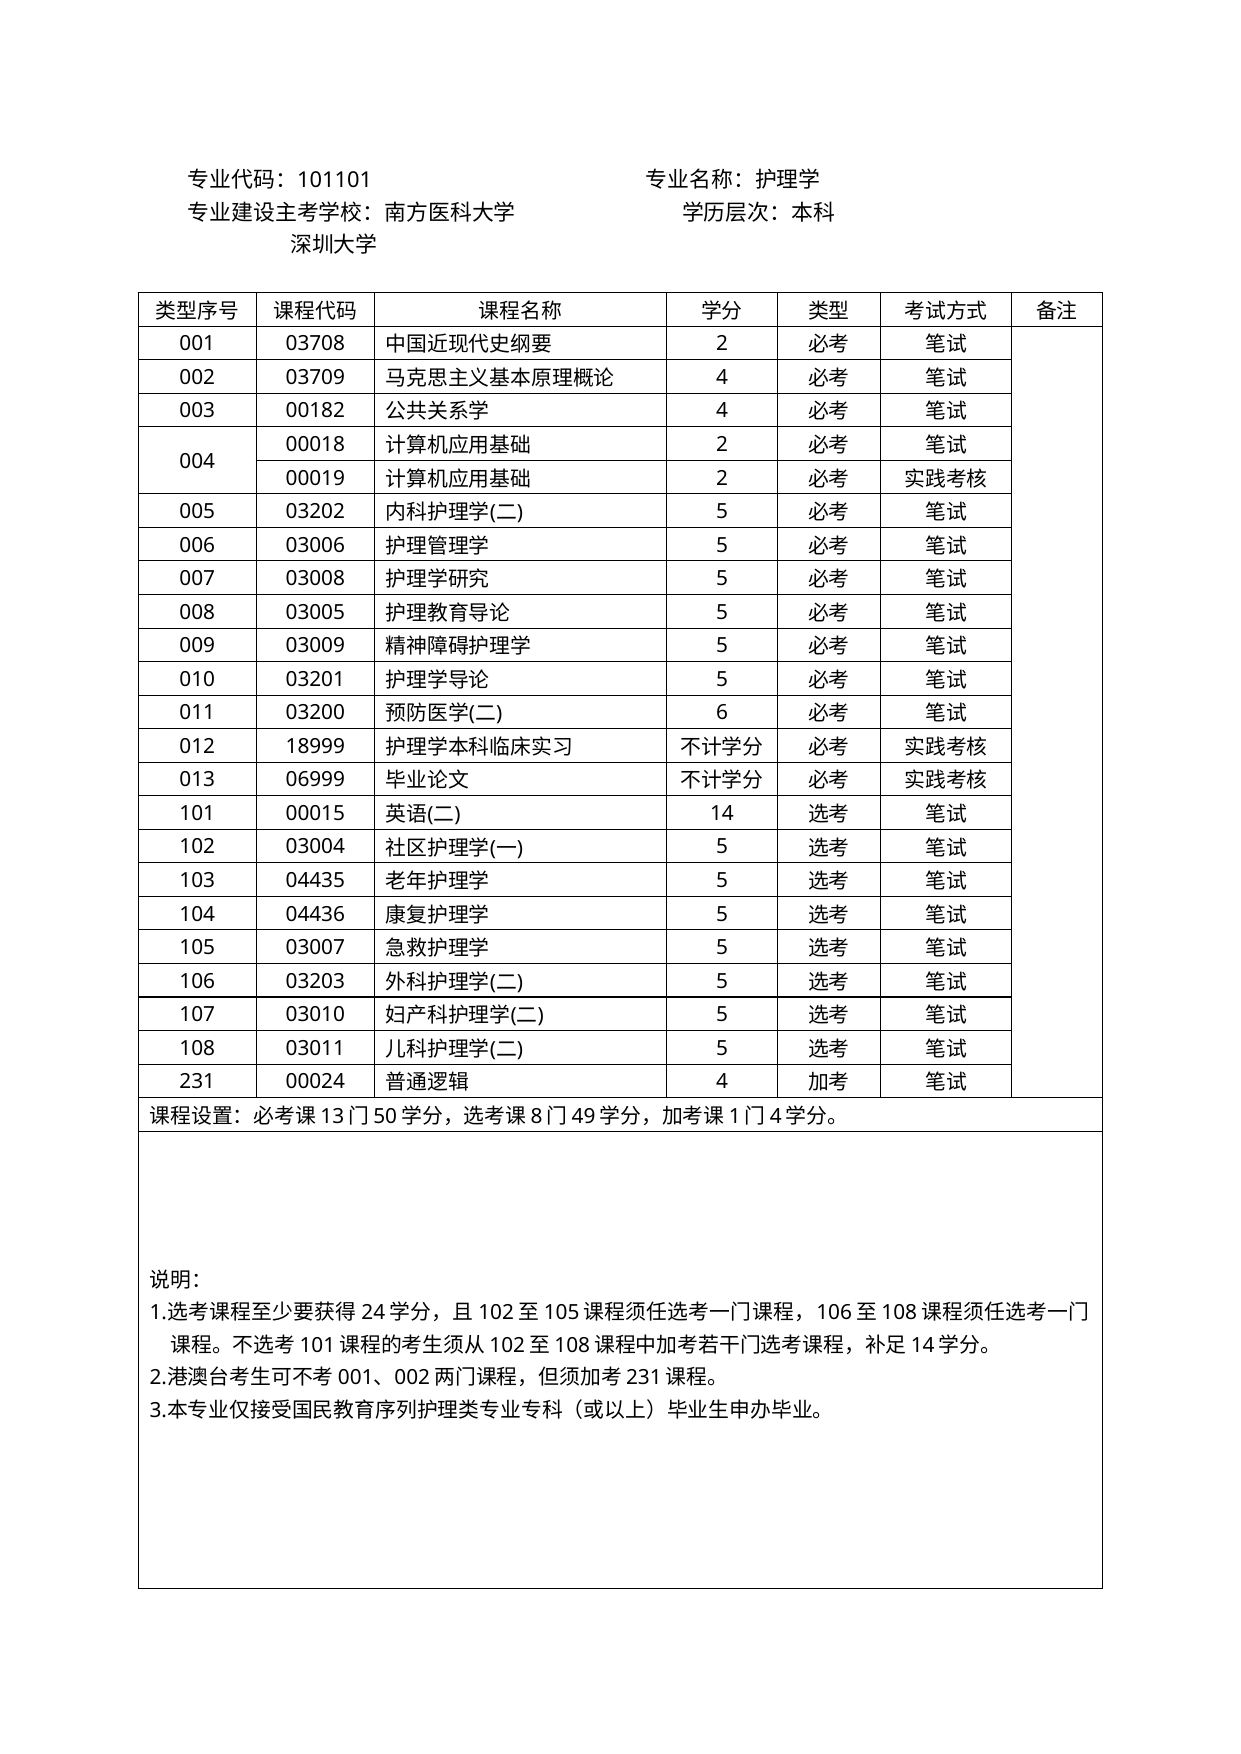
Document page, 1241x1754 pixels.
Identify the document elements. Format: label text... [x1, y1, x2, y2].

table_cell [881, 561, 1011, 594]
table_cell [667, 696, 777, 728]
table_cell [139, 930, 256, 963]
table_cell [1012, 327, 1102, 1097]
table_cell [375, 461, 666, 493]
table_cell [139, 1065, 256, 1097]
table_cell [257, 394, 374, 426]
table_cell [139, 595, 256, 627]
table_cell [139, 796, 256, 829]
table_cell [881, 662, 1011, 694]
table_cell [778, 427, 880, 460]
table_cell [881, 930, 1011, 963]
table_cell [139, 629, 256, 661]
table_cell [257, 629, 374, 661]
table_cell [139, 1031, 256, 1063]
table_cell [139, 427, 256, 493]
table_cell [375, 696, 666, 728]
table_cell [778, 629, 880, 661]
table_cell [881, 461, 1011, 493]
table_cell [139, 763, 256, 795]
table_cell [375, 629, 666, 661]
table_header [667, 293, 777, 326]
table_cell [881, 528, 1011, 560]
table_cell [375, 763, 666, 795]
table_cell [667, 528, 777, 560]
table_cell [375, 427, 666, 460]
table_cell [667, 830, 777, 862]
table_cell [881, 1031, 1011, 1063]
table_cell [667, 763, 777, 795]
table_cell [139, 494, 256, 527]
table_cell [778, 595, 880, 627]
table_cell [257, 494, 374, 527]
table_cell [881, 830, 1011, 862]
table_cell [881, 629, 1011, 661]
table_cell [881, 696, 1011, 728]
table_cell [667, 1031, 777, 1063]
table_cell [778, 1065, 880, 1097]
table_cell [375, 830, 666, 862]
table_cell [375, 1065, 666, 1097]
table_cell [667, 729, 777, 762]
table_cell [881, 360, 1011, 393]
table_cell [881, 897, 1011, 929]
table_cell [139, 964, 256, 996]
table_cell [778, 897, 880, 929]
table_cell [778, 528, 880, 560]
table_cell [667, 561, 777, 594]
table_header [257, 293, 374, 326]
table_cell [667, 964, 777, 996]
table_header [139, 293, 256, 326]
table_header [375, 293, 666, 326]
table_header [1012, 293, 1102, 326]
text 深圳大学 [187, 227, 1053, 259]
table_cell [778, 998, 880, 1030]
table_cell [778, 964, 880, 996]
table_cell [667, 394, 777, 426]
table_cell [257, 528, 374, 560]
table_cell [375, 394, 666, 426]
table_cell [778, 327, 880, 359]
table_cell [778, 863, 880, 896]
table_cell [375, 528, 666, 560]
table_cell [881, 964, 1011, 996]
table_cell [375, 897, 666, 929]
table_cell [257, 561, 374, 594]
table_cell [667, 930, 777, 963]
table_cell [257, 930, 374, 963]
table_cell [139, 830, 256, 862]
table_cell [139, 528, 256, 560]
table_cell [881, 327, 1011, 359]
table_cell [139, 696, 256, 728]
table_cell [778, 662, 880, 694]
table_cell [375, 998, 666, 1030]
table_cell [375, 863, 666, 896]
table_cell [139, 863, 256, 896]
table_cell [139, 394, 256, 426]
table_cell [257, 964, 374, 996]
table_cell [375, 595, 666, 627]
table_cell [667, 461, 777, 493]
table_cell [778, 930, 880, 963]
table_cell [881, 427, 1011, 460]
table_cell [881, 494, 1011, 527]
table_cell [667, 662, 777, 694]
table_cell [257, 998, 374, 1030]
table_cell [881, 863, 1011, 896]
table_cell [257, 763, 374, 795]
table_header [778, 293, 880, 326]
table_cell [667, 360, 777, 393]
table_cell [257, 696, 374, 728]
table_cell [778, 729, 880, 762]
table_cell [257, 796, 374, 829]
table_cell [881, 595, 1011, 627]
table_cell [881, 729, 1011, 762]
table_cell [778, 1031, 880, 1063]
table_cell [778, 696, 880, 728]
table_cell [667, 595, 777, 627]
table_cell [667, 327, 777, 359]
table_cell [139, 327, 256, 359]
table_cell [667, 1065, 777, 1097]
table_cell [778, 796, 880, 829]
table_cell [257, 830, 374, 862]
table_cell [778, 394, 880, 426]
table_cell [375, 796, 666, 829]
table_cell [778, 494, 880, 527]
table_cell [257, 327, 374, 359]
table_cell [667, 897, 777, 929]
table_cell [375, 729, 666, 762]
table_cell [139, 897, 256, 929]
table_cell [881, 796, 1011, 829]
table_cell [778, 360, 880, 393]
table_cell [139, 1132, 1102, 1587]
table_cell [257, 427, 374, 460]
text 专业代码：101101 专业名称：护理学 [187, 162, 1053, 194]
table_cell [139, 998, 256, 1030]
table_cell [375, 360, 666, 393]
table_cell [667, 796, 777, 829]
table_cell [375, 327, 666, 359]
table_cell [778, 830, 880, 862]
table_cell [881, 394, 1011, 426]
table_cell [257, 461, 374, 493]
text 专业建设主考学校：南方医科大学 学历层次：本科 [187, 194, 1053, 227]
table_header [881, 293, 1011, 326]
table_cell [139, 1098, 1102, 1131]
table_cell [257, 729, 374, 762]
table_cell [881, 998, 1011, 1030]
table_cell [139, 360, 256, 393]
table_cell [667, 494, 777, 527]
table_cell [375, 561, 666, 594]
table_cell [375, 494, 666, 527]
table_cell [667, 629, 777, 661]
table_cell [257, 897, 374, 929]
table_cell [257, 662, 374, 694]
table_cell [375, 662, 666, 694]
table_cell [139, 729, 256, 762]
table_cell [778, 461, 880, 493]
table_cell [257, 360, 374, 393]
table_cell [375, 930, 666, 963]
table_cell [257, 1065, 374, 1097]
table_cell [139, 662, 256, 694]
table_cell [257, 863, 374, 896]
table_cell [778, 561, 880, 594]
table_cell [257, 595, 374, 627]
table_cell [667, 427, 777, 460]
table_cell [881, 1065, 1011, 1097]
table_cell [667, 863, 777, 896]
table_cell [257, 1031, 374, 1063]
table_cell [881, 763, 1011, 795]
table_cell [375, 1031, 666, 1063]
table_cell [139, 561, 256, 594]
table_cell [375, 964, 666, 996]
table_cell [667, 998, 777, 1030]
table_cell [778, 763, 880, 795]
